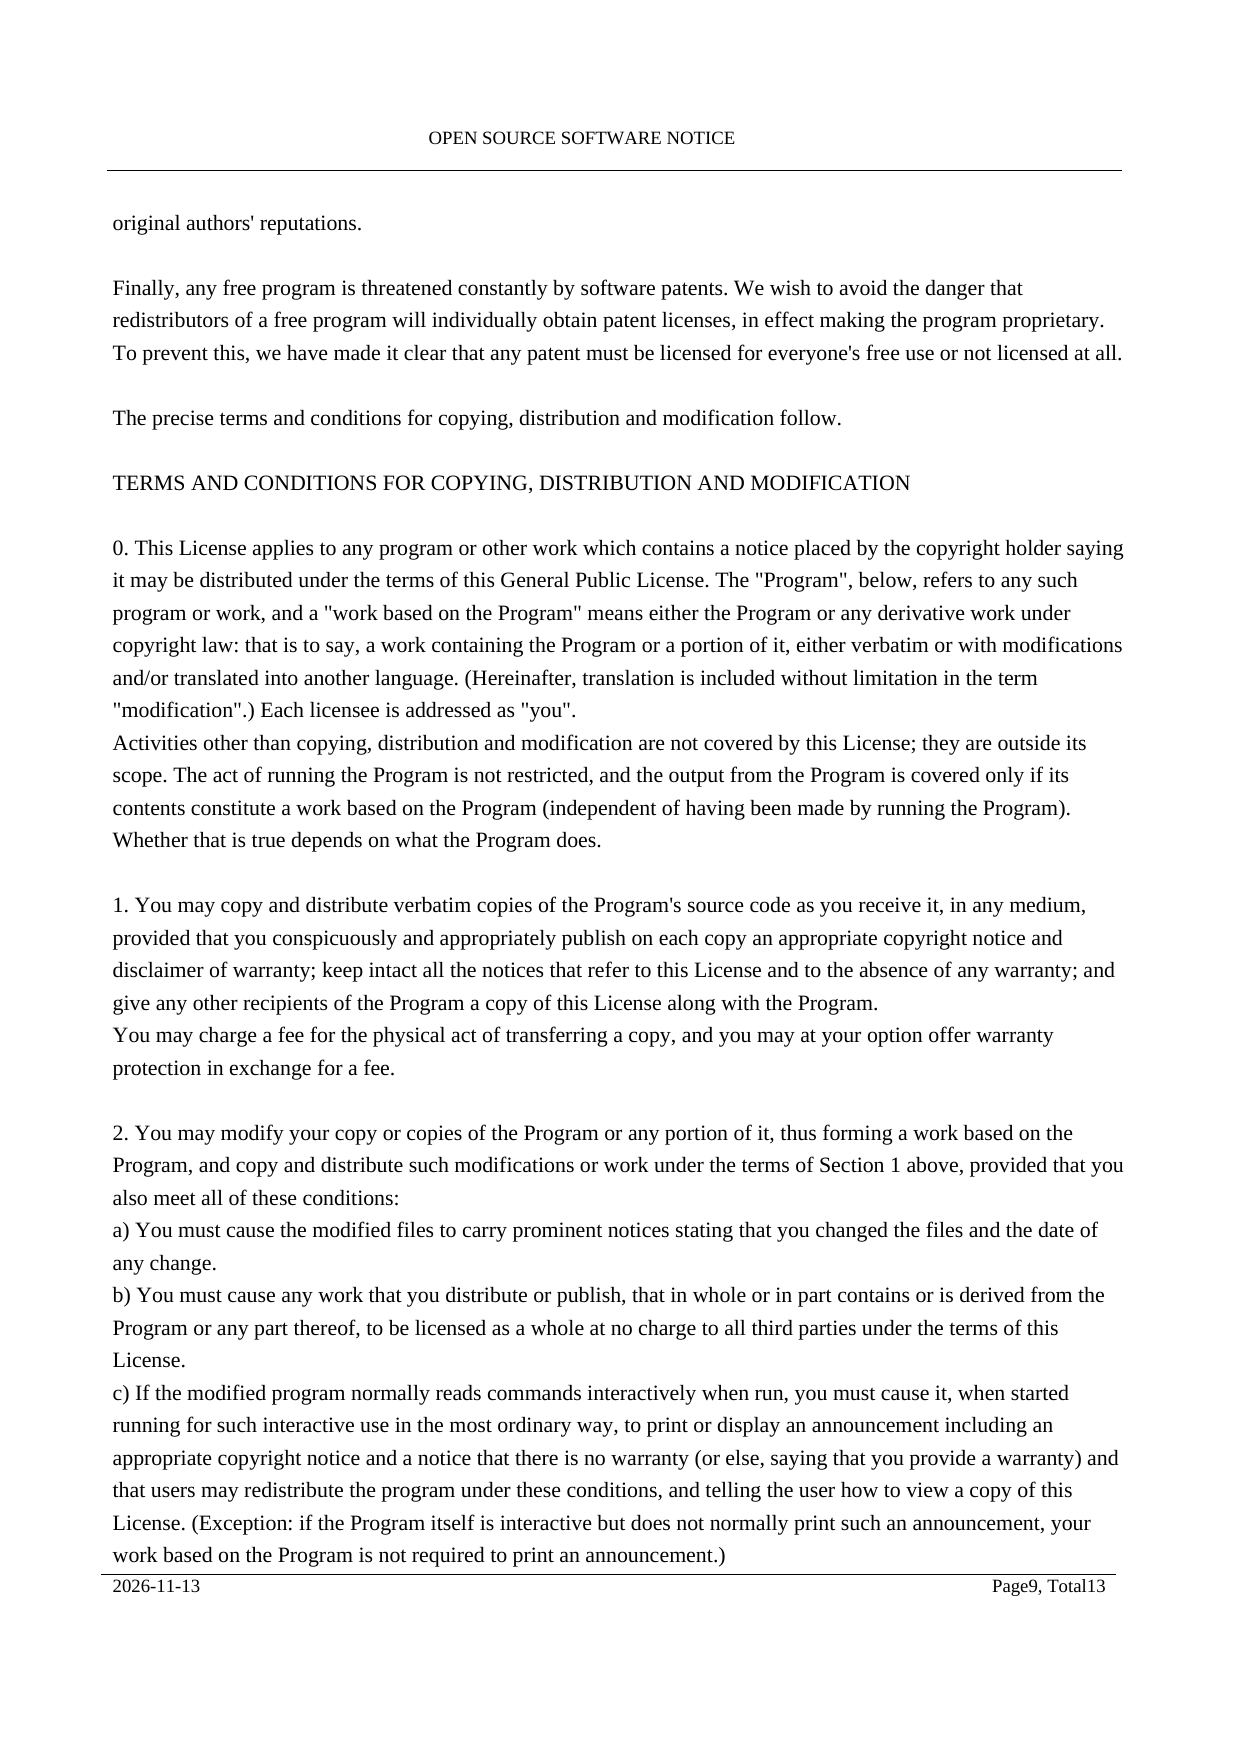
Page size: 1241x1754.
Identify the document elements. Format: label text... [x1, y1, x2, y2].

text You may charge a fee for the physical act of transferring a copy, and you may at your option offer warranty protection in exchange for a fee. [112, 1019, 1128, 1084]
text b) You must cause any work that you distribute or publish, that in whole or in part contains or is derived from the Program or any part thereof, to be licensed as a whole at no charge to all third parties under the terms of this License. [112, 1279, 1128, 1376]
text c) If the modified program normally reads commands interactively when run, you must cause it, when started running for such interactive use in the most ordinary way, to print or display an announcement including an appropriate copyright notice and a notice that there is no warranty (or else, saying that you provide a warranty) and that users may redistribute the program under these conditions, and telling the user how to view a copy of this License. (Exception: if the Program itself is interactive but does not normally print such an announcement, your work based on the Program is not required to print an announcement.) [112, 1376, 1128, 1571]
text The precise terms and conditions for copying, distribution and modification follow. [112, 401, 1128, 434]
text Activities other than copying, distribution and modification are not covered by this License; they are outside its scope. The act of running the Program is not restricted, and the output from the Program is covered only if its contents constitute a work based on the Program (independent of having been made by running the Program). Whether that is true depends on what the Program does. [112, 726, 1128, 856]
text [112, 206, 1128, 239]
text 0. This License applies to any program or other work which contains a notice placed by the copyright holder saying it may be distributed under the terms of this General Public License. The "Program", below, refers to any such program or work, and a "work based on the Program" means either the Program or any derivative work under copyright law: that is to say, a work containing the Program or a portion of it, either verbatim or with modifications and/or translated into another language. (Hereinafter, translation is included without limitation in the term "modification".) Each licensee is addressed as "you". [112, 531, 1128, 726]
text a) You must cause the modified files to carry prominent notices stating that you changed the files and the date of any change. [112, 1214, 1128, 1279]
text 2. You may modify your copy or copies of the Program or any portion of it, thus forming a work based on the Program, and copy and distribute such modifications or work under the terms of Section 1 above, provided that you also meet all of these conditions: [112, 1116, 1128, 1214]
text Finally, any free program is threatened constantly by software patents. We wish to avoid the danger that redistributors of a free program will individually obtain patent licenses, in effect making the program proprietary. To prevent this, we have made it clear that any patent must be licensed for everyone's free use or not licensed at all. [112, 271, 1128, 369]
text TERMS AND CONDITIONS FOR COPYING, DISTRIBUTION AND MODIFICATION [112, 466, 1128, 499]
text 1. You may copy and distribute verbatim copies of the Program's source code as you receive it, in any medium, provided that you conspicuously and appropriately publish on each copy an appropriate copyright notice and disclaimer of warranty; keep intact all the notices that refer to this License and to the absence of any warranty; and give any other recipients of the Program a copy of this License along with the Program. [112, 889, 1128, 1019]
